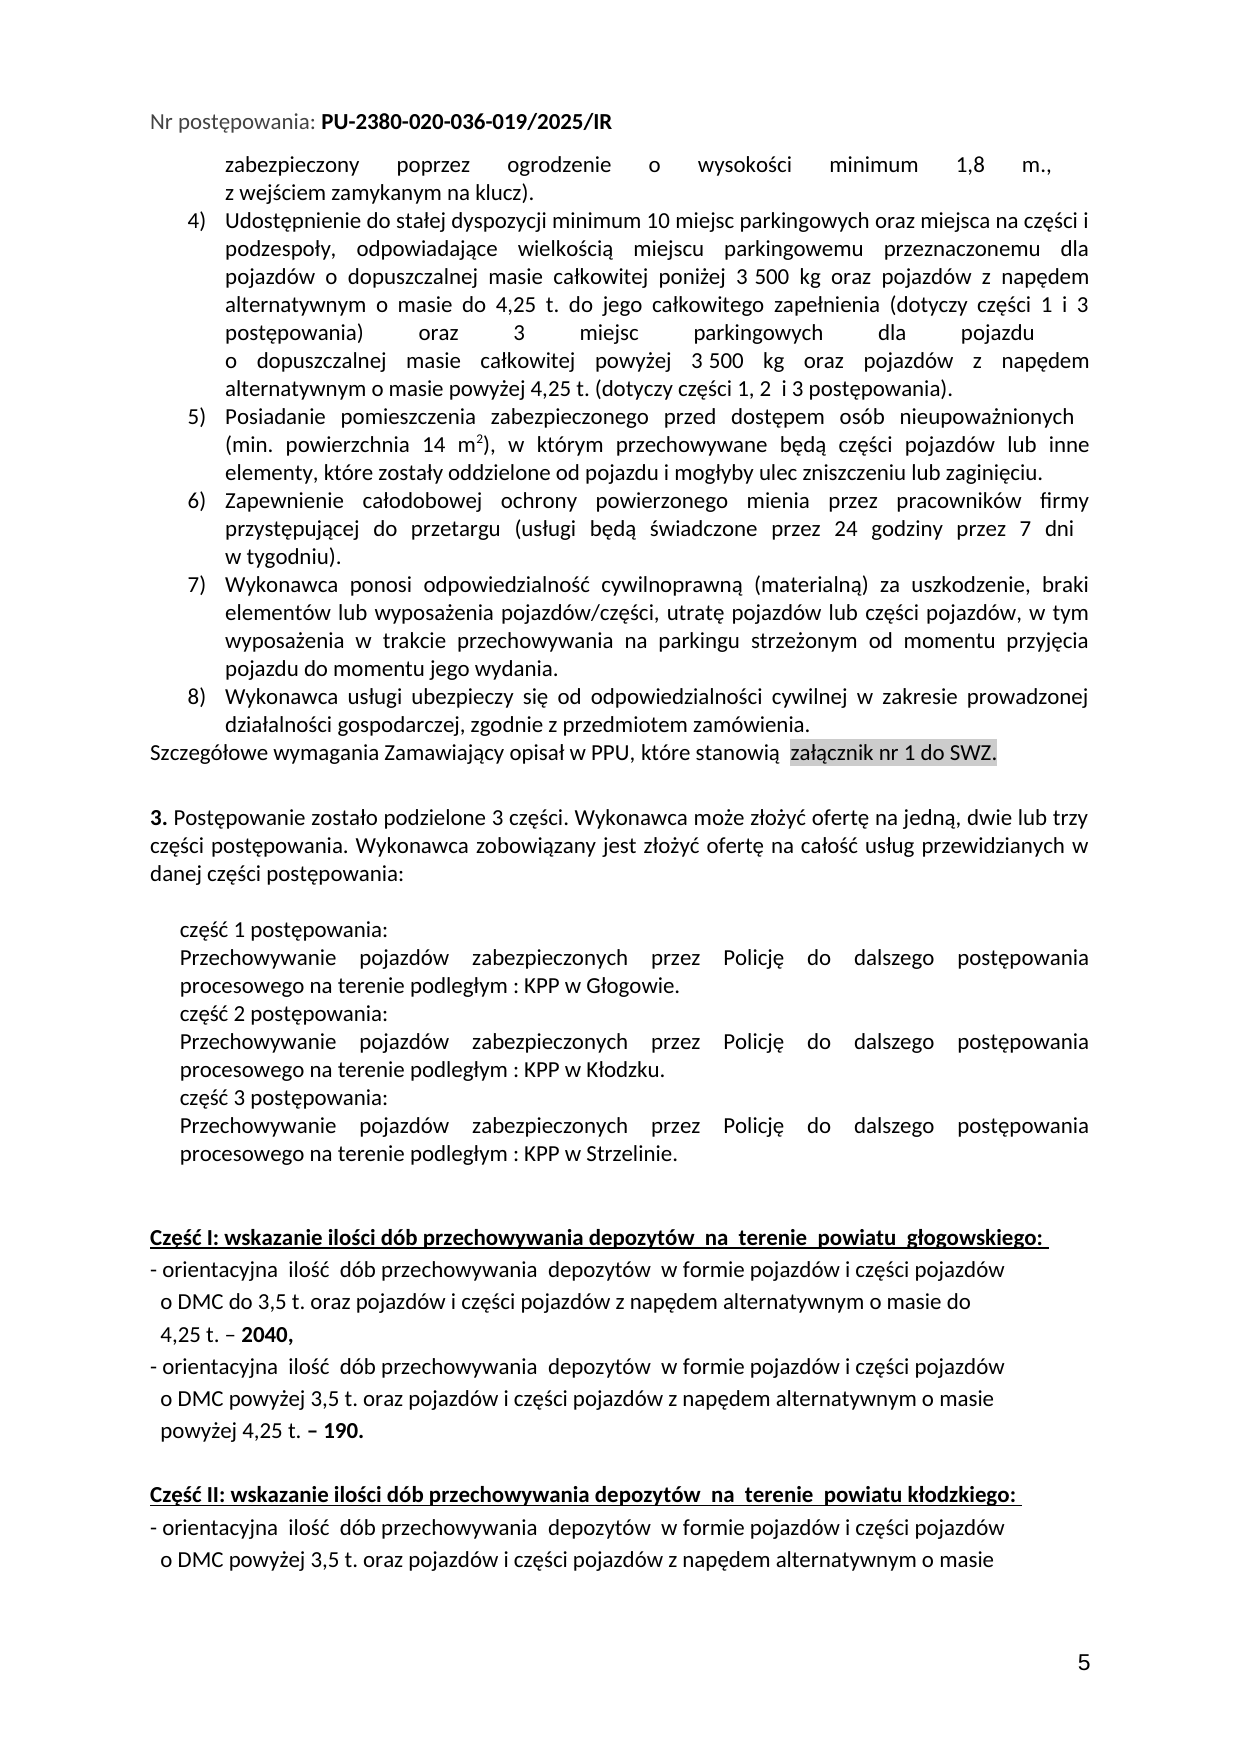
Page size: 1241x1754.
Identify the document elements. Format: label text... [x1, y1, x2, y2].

text Część I: wskazanie ilości dób przechowywania depozytów na terenie powiatu głogowskiego: [150, 1223, 1090, 1251]
text część 2 postępowania: [179, 999, 1090, 1027]
text Szczegółowe wymagania Zamawiający opisał w PPU, które stanowią załącznik nr 1 do SWZ. [150, 738, 1090, 766]
list Posiadanie pomieszczenia zabezpieczonego przed dostępem osób nieupoważnionych (min. powierzchnia 14 m2), w którym przechowywane będą części pojazdów lub inne elementy, które zostały oddzielone od pojazdu i mogłyby ulec zniszczeniu lub zaginięciu. [187, 402, 1090, 486]
text 4,25 t. – 2040, [150, 1320, 1090, 1348]
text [150, 1513, 1090, 1541]
list Zapewnienie całodobowej ochrony powierzonego mienia przez pracowników firmy przystępującej do przetargu (usługi będą świadczone przez 24 godziny przez 7 dni w tygodniu). [187, 486, 1090, 570]
text Część II: wskazanie ilości dób przechowywania depozytów na terenie powiatu kłodzkiego: [150, 1481, 1090, 1509]
list Wykonawca usługi ubezpieczy się od odpowiedzialności cywilnej w zakresie prowadzonej działalności gospodarczej, zgodnie z przedmiotem zamówienia. [187, 682, 1090, 738]
text Przechowywanie pojazdów zabezpieczonych przez Policję do dalszego postępowania procesowego na terenie podległym : KPP w Głogowie. [179, 943, 1090, 999]
text 3. Postępowanie zostało podzielone 3 części. Wykonawca może złożyć ofertę na jedną, dwie lub trzy części postępowania. Wykonawca zobowiązany jest złożyć ofertę na całość usług przewidzianych w danej części postępowania: [150, 803, 1090, 887]
text Przechowywanie pojazdów zabezpieczonych przez Policję do dalszego postępowania procesowego na terenie podległym : KPP w Strzelinie. [179, 1111, 1090, 1167]
text część 3 postępowania: [179, 1083, 1090, 1111]
text o DMC powyżej 3,5 t. oraz pojazdów i części pojazdów z napędem alternatywnym o masie [150, 1545, 1090, 1573]
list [187, 150, 1090, 206]
text część 1 postępowania: [179, 915, 1090, 943]
text Przechowywanie pojazdów zabezpieczonych przez Policję do dalszego postępowania procesowego na terenie podległym : KPP w Kłodzku. [179, 1027, 1090, 1083]
text o DMC powyżej 3,5 t. oraz pojazdów i części pojazdów z napędem alternatywnym o masie [150, 1384, 1090, 1412]
text o DMC do 3,5 t. oraz pojazdów i części pojazdów z napędem alternatywnym o masie do [150, 1287, 1090, 1316]
list Wykonawca ponosi odpowiedzialność cywilnoprawną (materialną) za uszkodzenie, braki elementów lub wyposażenia pojazdów/części, utratę pojazdów lub części pojazdów, w tym wyposażenia w trakcie przechowywania na parkingu strzeżonym od momentu przyjęcia pojazdu do momentu jego wydania. [187, 570, 1090, 682]
list Udostępnienie do stałej dyspozycji minimum 10 miejsc parkingowych oraz miejsca na części i podzespoły, odpowiadające wielkością miejscu parkingowemu przeznaczonemu dla pojazdów o dopuszczalnej masie całkowitej poniżej 3 500 kg oraz pojazdów z napędem alternatywnym o masie do 4,25 t. do jego całkowitego zapełnienia (dotyczy części 1 i 3 postępowania) oraz 3 miejsc parkingowych dla pojazdu o dopuszczalnej masie całkowitej powyżej 3 500 kg oraz pojazdów z napędem alternatywnym o masie powyżej 4,25 t. (dotyczy części 1, 2 i 3 postępowania). [187, 206, 1090, 402]
text - orientacyjna ilość dób przechowywania depozytów w formie pojazdów i części pojazdów [150, 1255, 1090, 1283]
text - orientacyjna ilość dób przechowywania depozytów w formie pojazdów i części pojazdów [150, 1352, 1090, 1380]
text powyżej 4,25 t. – 190. [150, 1416, 1090, 1444]
